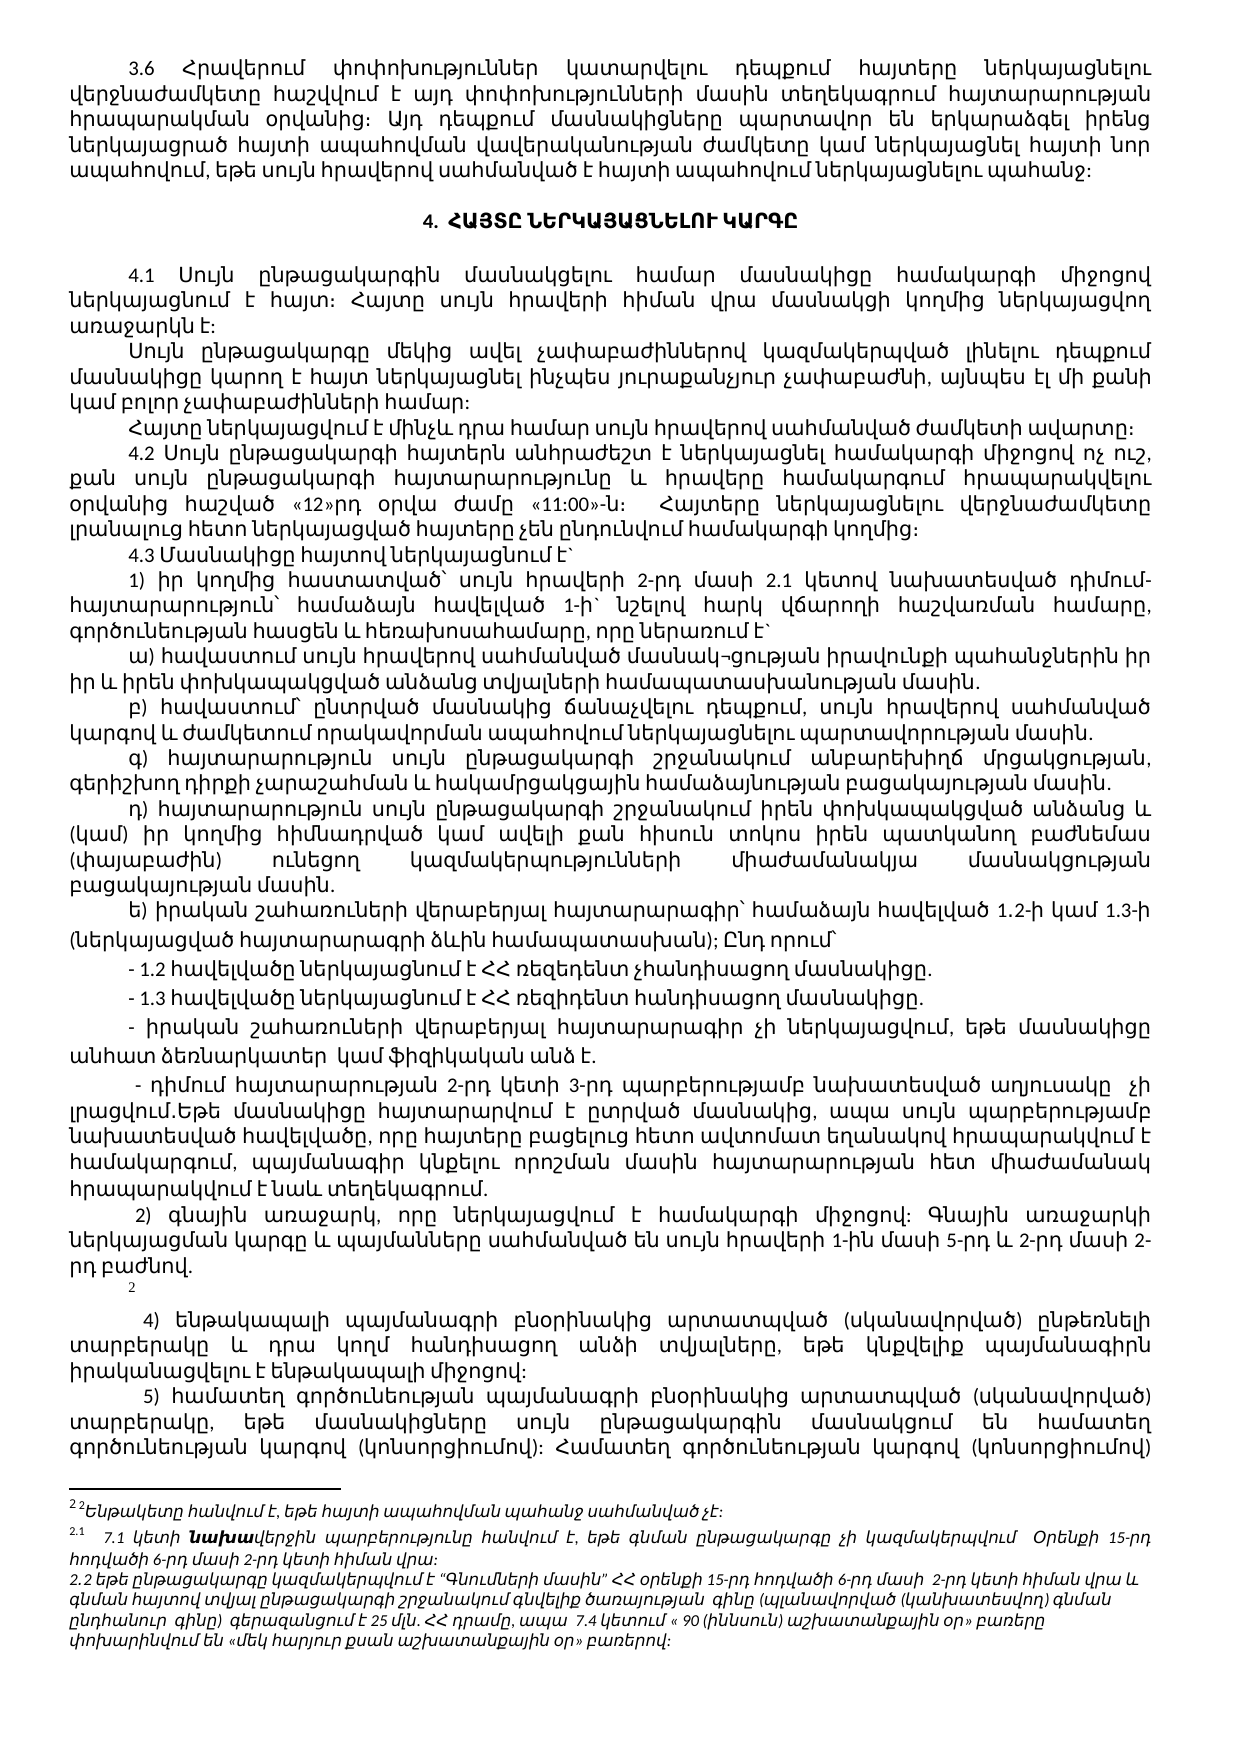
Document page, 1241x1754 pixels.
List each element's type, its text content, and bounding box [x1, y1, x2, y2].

text - իրական շահառուների վերաբերյալ հայտարարագիր չի ներկայացվում, եթե մասնակիցը անհատ ձեռնարկատեր կամ ֆիզիկական անձ է. [69, 1014, 1152, 1069]
text 4.3 Մասնակիցը հայտով ներկայացնում է` [69, 542, 1152, 567]
text Սույն ընթացակարգը մեկից ավել չափաբաժիններով կազմակերպված լինելու դեպքում մասնակիցը կարող է հայտ ներկայացնել ինչպես յուրաքանչյուր չափաբաժնի, այնպես էլ մի քանի կամ բոլոր չափաբաժինների համար: [69, 338, 1152, 415]
text - 1.2 հավելվածը ներկայացնում է ՀՀ ռեզեդենտ չհանդիսացող մասնակիցը. [69, 956, 1152, 981]
text 3.6 Հրավերում փոփոխություններ կատարվելու դեպքում հայտերը ներկայացնելու վերջնաժամկետը հաշվվում է այդ փոփոխությունների մասին տեղեկագրում հայտարարության հրապարակման օրվանից։ Այդ դեպքում մասնակիցները պարտավոր են երկարաձգել իրենց ներկայացրած հայտի ապահովման վավերականության ժամկետը կամ ներկայացնել հայտի նոր ապահովում, եթե սույն հրավերով սահմանված է հայտի ապահովում ներկայացնելու պահանջ: [69, 56, 1152, 183]
text - 1.3 հավելվածը ներկայացնում է ՀՀ ռեզիդենտ հանդիսացող մասնակիցը. [69, 985, 1152, 1011]
text գ) հայտարարություն սույն ընթացակարգի շրջանակում անբարեխիղճ մրցակցության, գերիշխող դիրքի չարաշահման և հակամրցակցային համաձայնության բացակայության մասին. [69, 745, 1152, 796]
text 2) գնային առաջարկ, որը ներկայացվում է համակարգի միջոցով: Գնային առաջարկի ներկայացման կարգը և պայմանները սահմանված են սույն հրավերի 1-ին մասի 5-րդ և 2-րդ մասի 2-րդ բաժնով. [69, 1202, 1152, 1278]
text Հայտը ներկայացվում է մինչև դրա համար սույն հրավերով սահմանված ժամկետի ավարտը։ [69, 415, 1152, 440]
text ե) իրական շահառուների վերաբերյալ հայտարարագիր՝ համաձայն հավելված 1․2-ի կամ 1.3-ի (ներկայացված հայտարարագրի ձևին համապատասխան); Ընդ որում՝ [69, 898, 1152, 952]
text - դիմում հայտարարության 2-րդ կետի 3-րդ պարբերությամբ նախատեսված աղյուսակը չի լրացվում․Եթե մասնակիցը հայտարարվում է ըտրված մասնակից, ապա սույն պարբերությամբ նախատեսված հավելվածը, որը հայտերը բացելուց հետո ավտոմատ եղանակով հրապարակվում է համակարգում, պայմանագիր կնքելու որոշման մասին հայտարարության հետ միաժամանակ հրապարակվում է նաև տեղեկագրում. [69, 1073, 1152, 1202]
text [69, 1383, 1152, 1460]
text 1) իր կողմից հաստատված՝ սույն հրավերի 2-րդ մասի 2.1 կետով նախատեսված դիմում-հայտարարություն՝ համաձայն հավելված 1-ի` նշելով հարկ վճարողի հաշվառման համարը, գործունեության հասցեն և հեռախոսահամարը, որը ներառում է` [69, 567, 1152, 643]
text 4. ՀԱՅՏԸ ՆԵՐԿԱՅԱՑՆԵԼՈՒ ԿԱՐԳԸ [69, 208, 1152, 233]
text բ) հավաստում՝ ընտրված մասնակից ճանաչվելու դեպքում, սույն հրավերով սահմանված կարգով և ժամկետում որակավորման ապահովում ներկայացնելու պարտավորության մասին. [69, 694, 1152, 745]
text դ) հայտարարություն սույն ընթացակարգի շրջանակում իրեն փոխկապակցված անձանց և (կամ) իր կողմից հիմնադրված կամ ավելի քան հիսուն տոկոս իրեն պատկանող բաժնեմաս (փայաբաժին) ունեցող կազմակերպությունների միաժամանակյա մասնակցության բացակայության մասին. [69, 796, 1152, 898]
text 4.2 Սույն ընթացակարգի հայտերն անհրաժեշտ է ներկայացնել համակարգի միջոցով ոչ ուշ, քան սույն ընթացակարգի հայտարարությունը և հրավերը համակարգում հրապարակվելու օրվանից հաշված «12»րդ օրվա ժամը «11:00»-ն։ Հայտերը ներկայացնելու վերջնաժամկետը լրանալուց հետո ներկայացված հայտերը չեն ընդունվում համակարգի կողմից։ [69, 440, 1152, 542]
text ա) հավաստում սույն հրավերով սահմանված մասնակ¬ցության իրավունքի պահանջներին իր իր և իրեն փոխկապակցված անձանց տվյալների համապատասխանության մասին. [69, 643, 1152, 694]
text 4) ենթակապալի պայմանագրի բնօրինակից արտատպված (սկանավորված) ընթեռնելի տարբերակը և դրա կողմ հանդիսացող անձի տվյալները, եթե կնքվելիք պայմանագիրն իրականացվելու է ենթակապալի միջոցով: [69, 1307, 1152, 1383]
text 4.1 Սույն ընթացակարգին մասնակցելու համար մասնակիցը համակարգի միջոցով ներկայացնում է հայտ։ Հայտը սույն հրավերի հիման վրա մասնակցի կողմից ներկայացվող առաջարկն է: [69, 262, 1152, 338]
